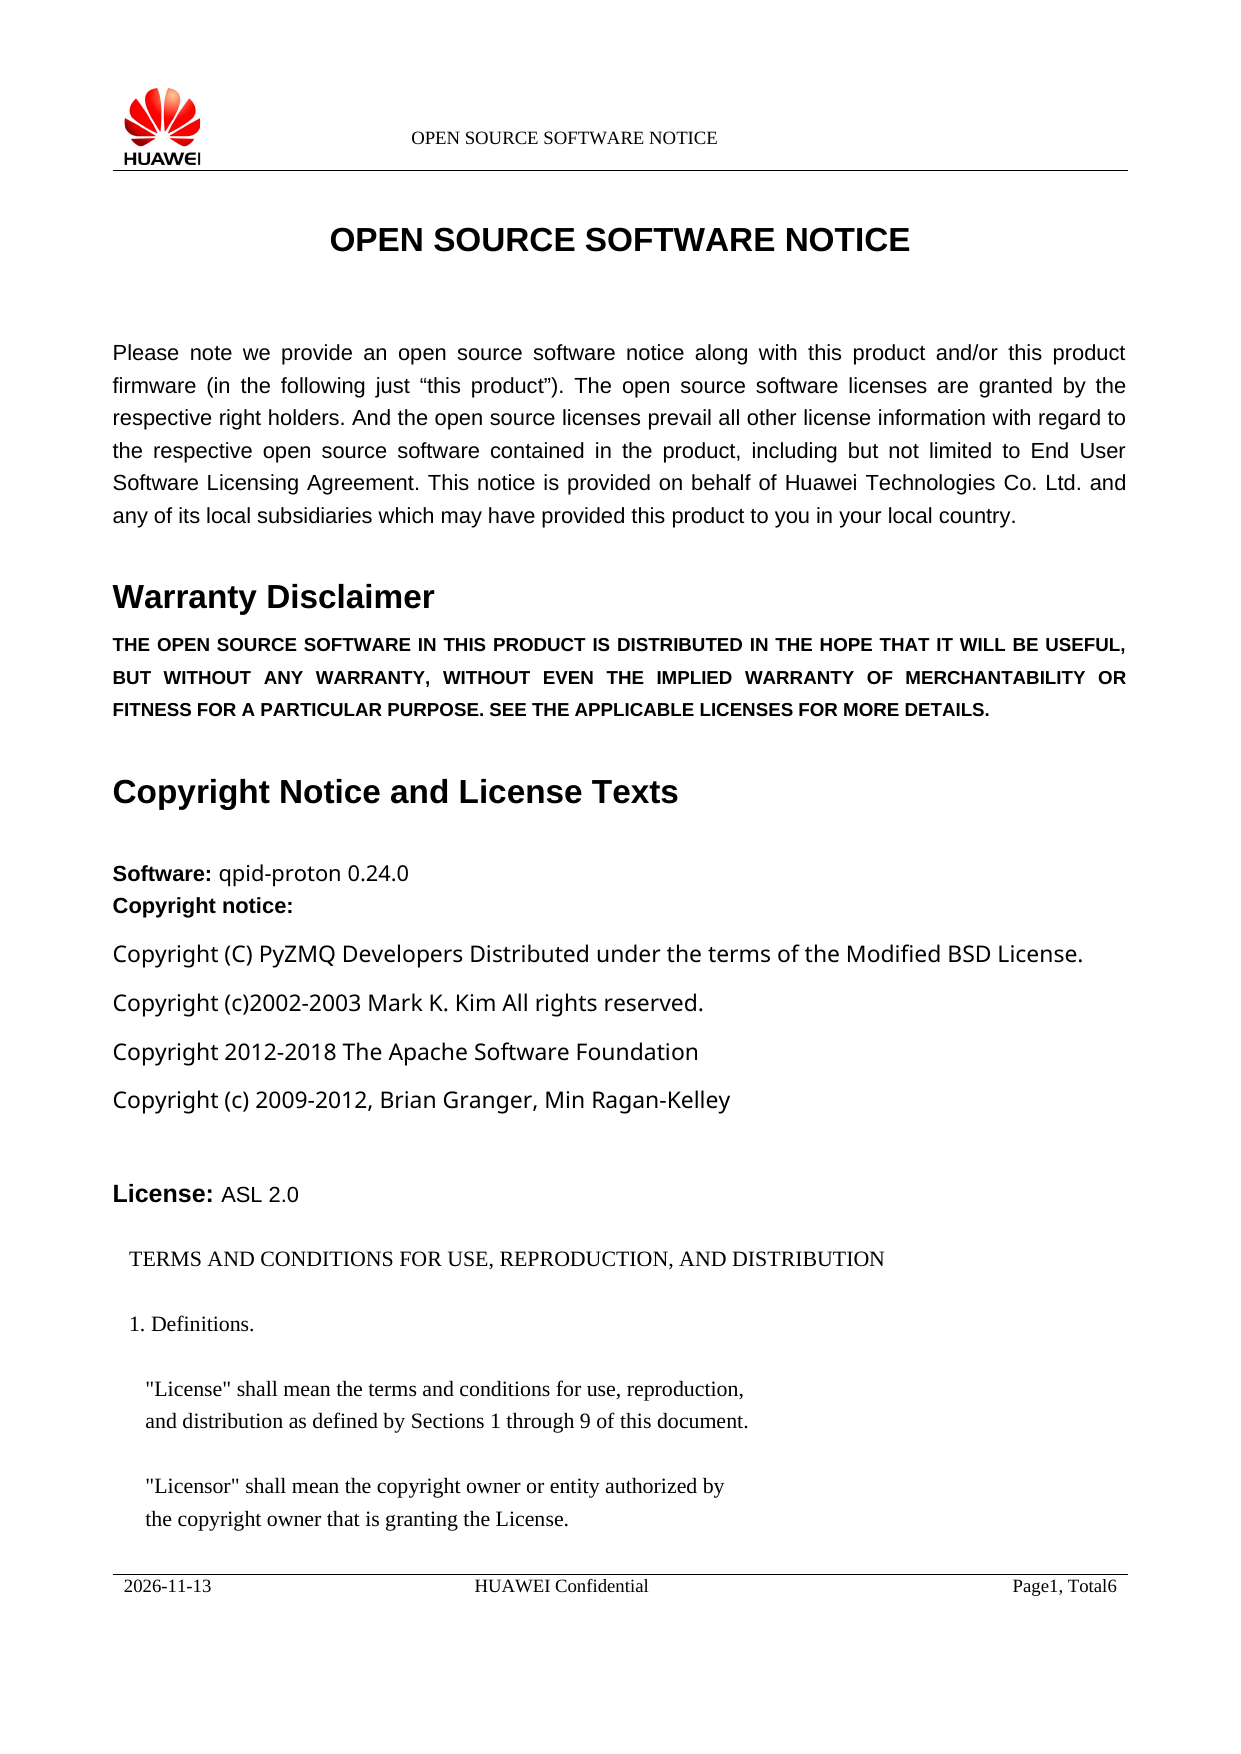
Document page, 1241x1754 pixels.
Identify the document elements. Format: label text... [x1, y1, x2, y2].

title Software: qpid-proton 0.24.0 [112, 856, 1128, 889]
text Copyright Notice and License Texts [112, 759, 1128, 824]
picture [124, 88, 201, 165]
text Copyright notice: Copyright (C) PyZMQ Developers Distributed under the terms of the Modified BSD License. Copyright (c)2002-2003 Mark K. Kim All rights reserved. Copyright 2012-2018 The Apache Software Foundation Copyright (c) 2009-2012, Brian Granger, Min Ragan-Kelley [112, 889, 1128, 1116]
text License: ASL 2.0 [112, 1177, 1128, 1209]
text The open source software in this product is distributed in the hope that it will be useful, but WITHOUT ANY WARRANTY, without even the implied warranty of MERCHANTABILITY or FITNESS FOR A PARTICULAR PURPOSE. See the applicable licenses for more details. [112, 629, 1128, 726]
text Warranty Disclaimer [112, 564, 1128, 629]
text Please note we provide an open source software notice along with this product and/or this product firmware (in the following just “this product”). The open source software licenses are granted by the respective right holders. And the open source licenses prevail all other license information with regard to the respective open source software contained in the product, including but not limited to End User Software Licensing Agreement. This notice is provided on behalf of Huawei Technologies Co. Ltd. and any of its local subsidiaries which may have provided this product to you in your local country. [112, 336, 1128, 531]
text OPEN SOURCE SOFTWARE NOTICE [112, 206, 1128, 271]
